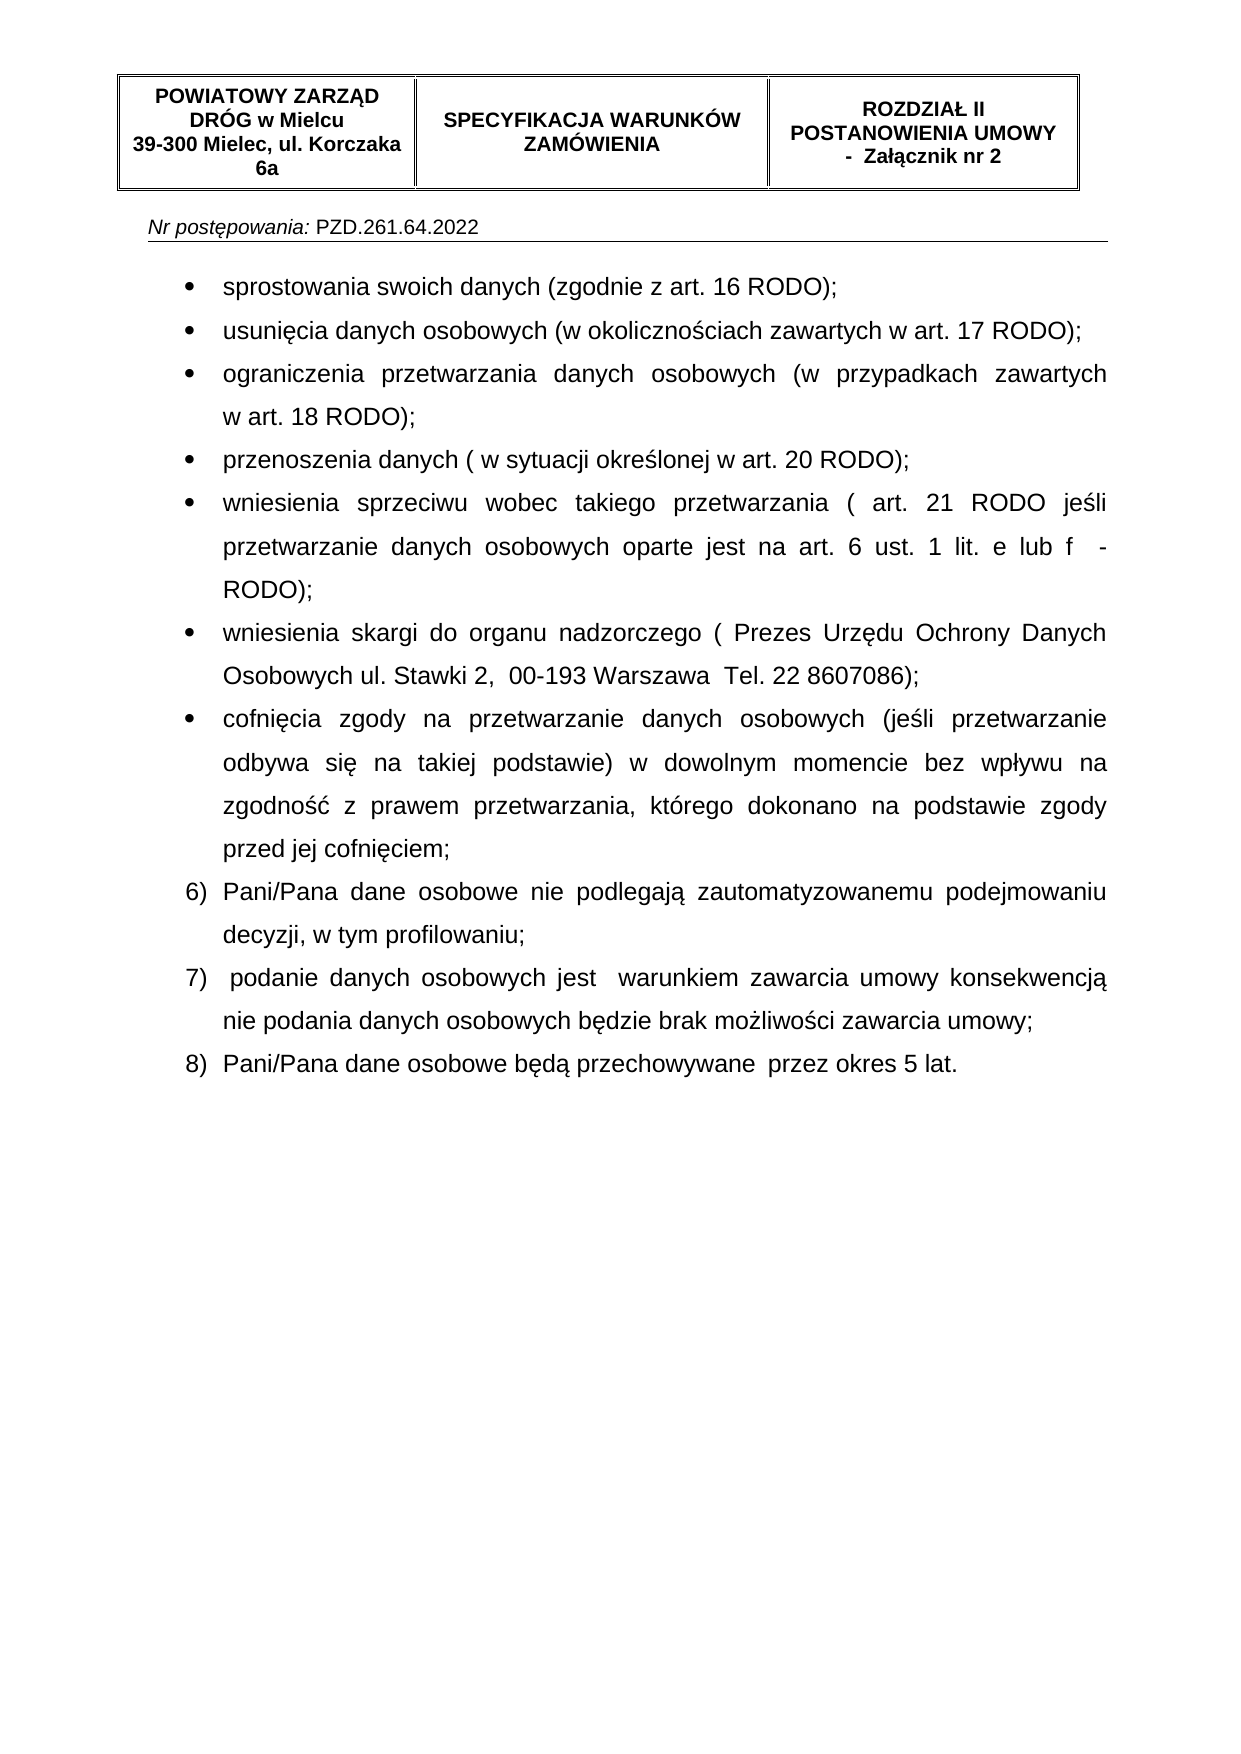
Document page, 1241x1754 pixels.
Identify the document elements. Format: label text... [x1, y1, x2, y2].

list Pani/Pana dane osobowe będą przechowywane przez okres 5 lat. [185, 1049, 1108, 1078]
list podanie danych osobowych jest warunkiem zawarcia umowy konsekwencją nie podania danych osobowych będzie brak możliwości zawarcia umowy; [185, 963, 1108, 1035]
list sprostowania swoich danych (zgodnie z art. 16 RODO); [185, 272, 1108, 301]
list przenoszenia danych ( w sytuacji określonej w art. 20 RODO); [185, 445, 1108, 474]
list wniesienia skargi do organu nadzorczego ( Prezes Urzędu Ochrony Danych Osobowych ul. Stawki 2, 00-193 Warszawa Tel. 22 8607086); [185, 618, 1108, 690]
list wniesienia sprzeciwu wobec takiego przetwarzania ( art. 21 RODO jeśli przetwarzanie danych osobowych oparte jest na art. 6 ust. 1 lit. e lub f - RODO); [185, 488, 1108, 603]
list cofnięcia zgody na przetwarzanie danych osobowych (jeśli przetwarzanie odbywa się na takiej podstawie) w dowolnym momencie bez wpływu na zgodność z prawem przetwarzania, którego dokonano na podstawie zgody przed jej cofnięciem; [185, 704, 1108, 862]
list Pani/Pana dane osobowe nie podlegają zautomatyzowanemu podejmowaniu decyzji, w tym profilowaniu; [185, 877, 1108, 949]
list usunięcia danych osobowych (w okolicznościach zawartych w art. 17 RODO); [185, 316, 1108, 344]
list ograniczenia przetwarzania danych osobowych (w przypadkach zawartych w art. 18 RODO); [185, 359, 1108, 431]
